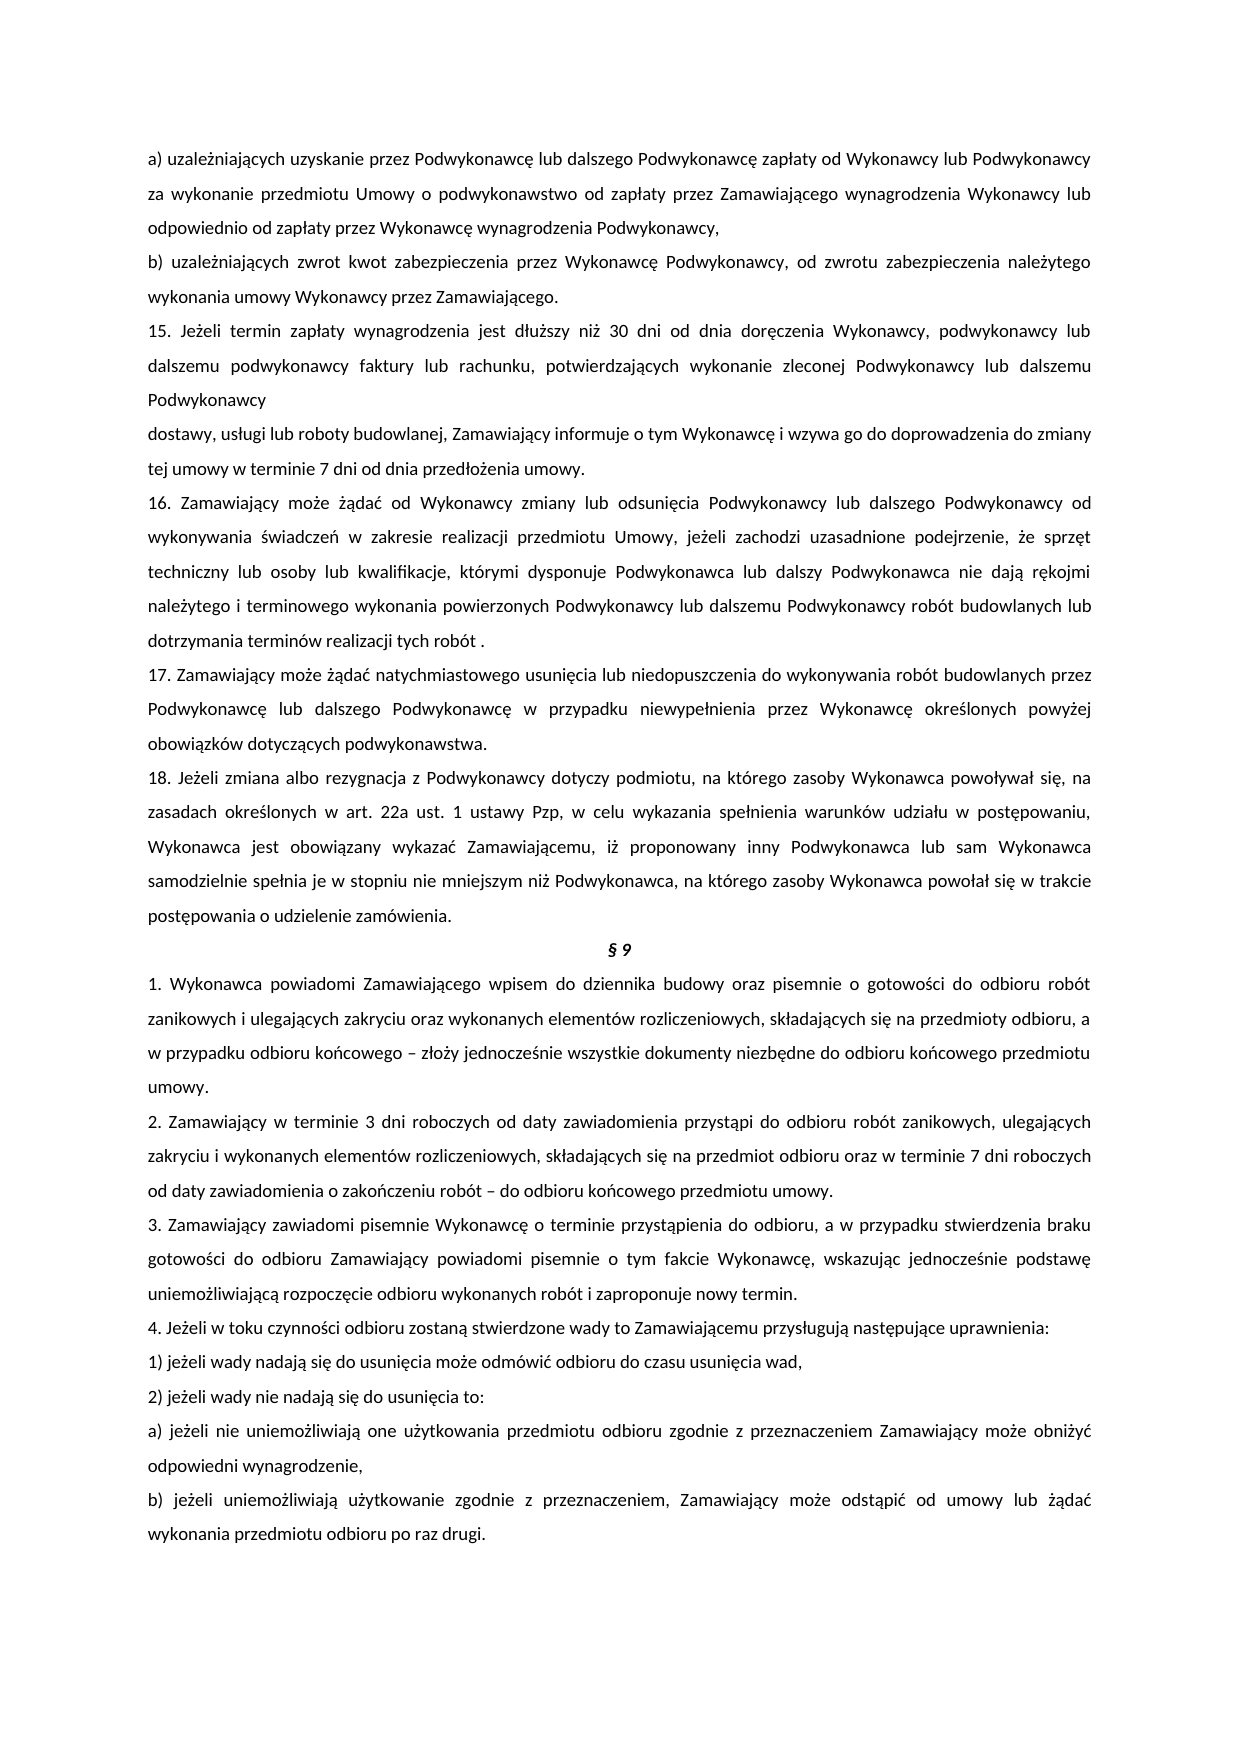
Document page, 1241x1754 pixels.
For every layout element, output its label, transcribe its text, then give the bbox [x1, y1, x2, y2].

text § 9 [148, 938, 1093, 961]
text 17. Zamawiający może żądać natychmiastowego usunięcia lub niedopuszczenia do wykonywania robót budowlanych przez Podwykonawcę lub dalszego Podwykonawcę w przypadku niewypełnienia przez Wykonawcę określonych powyżej obowiązków dotyczących podwykonawstwa. [148, 663, 1093, 755]
text 16. Zamawiający może żądać od Wykonawcy zmiany lub odsunięcia Podwykonawcy lub dalszego Podwykonawcy od wykonywania świadczeń w zakresie realizacji przedmiotu Umowy, jeżeli zachodzi uzasadnione podejrzenie, że sprzęt techniczny lub osoby lub kwalifikacje, którymi dysponuje Podwykonawca lub dalszy Podwykonawca nie dają rękojmi należytego i terminowego wykonania powierzonych Podwykonawcy lub dalszemu Podwykonawcy robót budowlanych lub dotrzymania terminów realizacji tych robót . [148, 491, 1093, 652]
text dostawy, usługi lub roboty budowlanej, Zamawiający informuje o tym Wykonawcę i wzywa go do doprowadzenia do zmiany tej umowy w terminie 7 dni od dnia przedłożenia umowy. [148, 423, 1093, 480]
text b) uzależniających zwrot kwot zabezpieczenia przez Wykonawcę Podwykonawcy, od zwrotu zabezpieczenia należytego wykonania umowy Wykonawcy przez Zamawiającego. [148, 251, 1093, 308]
text 1) jeżeli wady nadają się do usunięcia może odmówić odbioru do czasu usunięcia wad, [148, 1351, 1093, 1374]
text a) jeżeli nie uniemożliwiają one użytkowania przedmiotu odbioru zgodnie z przeznaczeniem Zamawiający może obniżyć odpowiedni wynagrodzenie, [148, 1419, 1093, 1477]
text 2. Zamawiający w terminie 3 dni roboczych od daty zawiadomienia przystąpi do odbioru robót zanikowych, ulegających zakryciu i wykonanych elementów rozliczeniowych, składających się na przedmiot odbioru oraz w terminie 7 dni roboczych od daty zawiadomienia o zakończeniu robót – do odbioru końcowego przedmiotu umowy. [148, 1110, 1093, 1202]
text 18. Jeżeli zmiana albo rezygnacja z Podwykonawcy dotyczy podmiotu, na którego zasoby Wykonawca powoływał się, na zasadach określonych w art. 22a ust. 1 ustawy Pzp, w celu wykazania spełnienia warunków udziału w postępowaniu, Wykonawca jest obowiązany wykazać Zamawiającemu, iż proponowany inny Podwykonawca lub sam Wykonawca samodzielnie spełnia je w stopniu nie mniejszym niż Podwykonawca, na którego zasoby Wykonawca powołał się w trakcie postępowania o udzielenie zamówienia. [148, 766, 1093, 927]
text 3. Zamawiający zawiadomi pisemnie Wykonawcę o terminie przystąpienia do odbioru, a w przypadku stwierdzenia braku gotowości do odbioru Zamawiający powiadomi pisemnie o tym fakcie Wykonawcę, wskazując jednocześnie podstawę uniemożliwiającą rozpoczęcie odbioru wykonanych robót i zaproponuje nowy termin. [148, 1213, 1093, 1305]
text 1. Wykonawca powiadomi Zamawiającego wpisem do dziennika budowy oraz pisemnie o gotowości do odbioru robót zanikowych i ulegających zakryciu oraz wykonanych elementów rozliczeniowych, składających się na przedmioty odbioru, a w przypadku odbioru końcowego – złoży jednocześnie wszystkie dokumenty niezbędne do odbioru końcowego przedmiotu umowy. [148, 973, 1093, 1099]
text 2) jeżeli wady nie nadają się do usunięcia to: [148, 1385, 1093, 1408]
text 4. Jeżeli w toku czynności odbioru zostaną stwierdzone wady to Zamawiającemu przysługują następujące uprawnienia: [148, 1316, 1093, 1339]
text b) jeżeli uniemożliwiają użytkowanie zgodnie z przeznaczeniem, Zamawiający może odstąpić od umowy lub żądać wykonania przedmiotu odbioru po raz drugi. [148, 1488, 1093, 1546]
text a) uzależniających uzyskanie przez Podwykonawcę lub dalszego Podwykonawcę zapłaty od Wykonawcy lub Podwykonawcy za wykonanie przedmiotu Umowy o podwykonawstwo od zapłaty przez Zamawiającego wynagrodzenia Wykonawcy lub odpowiednio od zapłaty przez Wykonawcę wynagrodzenia Podwykonawcy, [148, 148, 1093, 239]
text 15. Jeżeli termin zapłaty wynagrodzenia jest dłuższy niż 30 dni od dnia doręczenia Wykonawcy, podwykonawcy lub dalszemu podwykonawcy faktury lub rachunku, potwierdzających wykonanie zleconej Podwykonawcy lub dalszemu Podwykonawcy [148, 319, 1093, 411]
